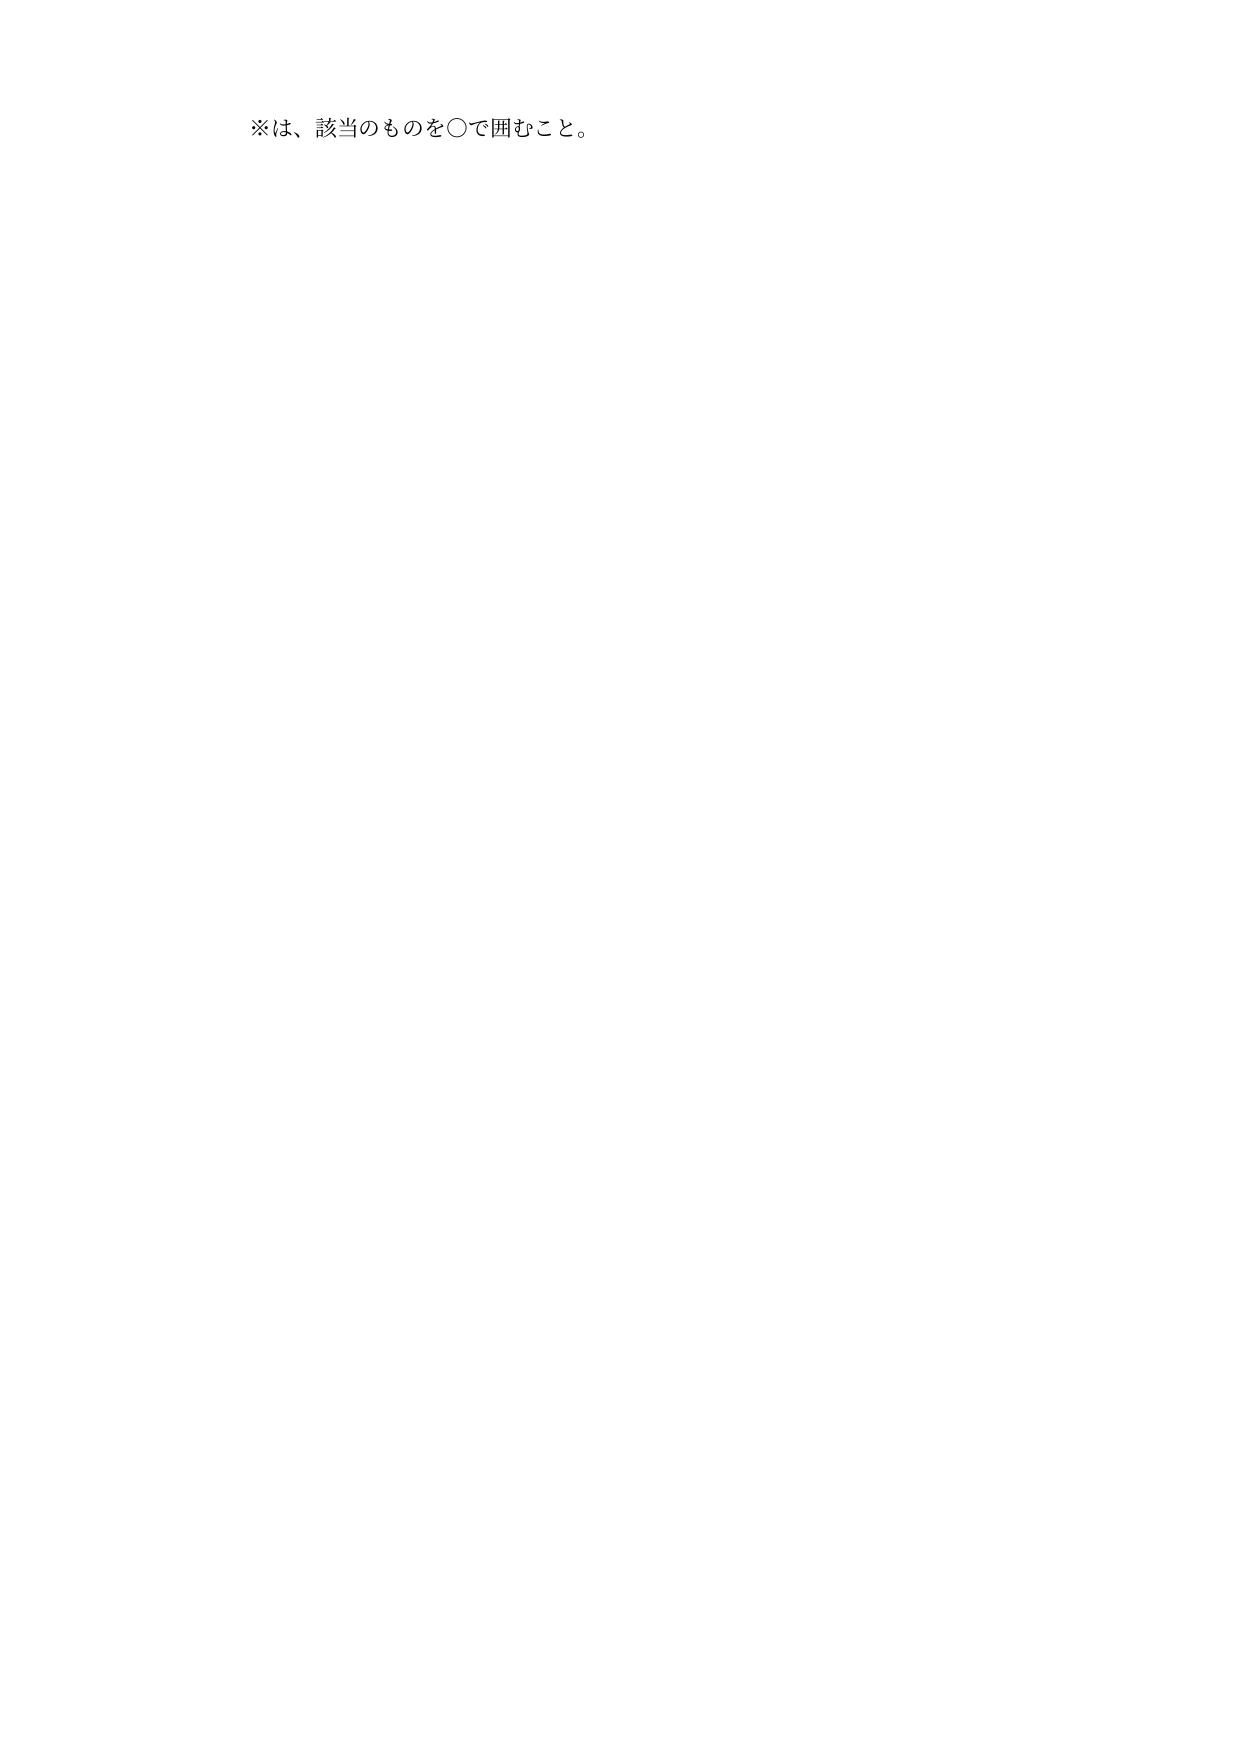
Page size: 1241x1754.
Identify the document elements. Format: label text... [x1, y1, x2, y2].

text ※は、該当のものを○で囲むこと。 [118, 110, 1181, 144]
